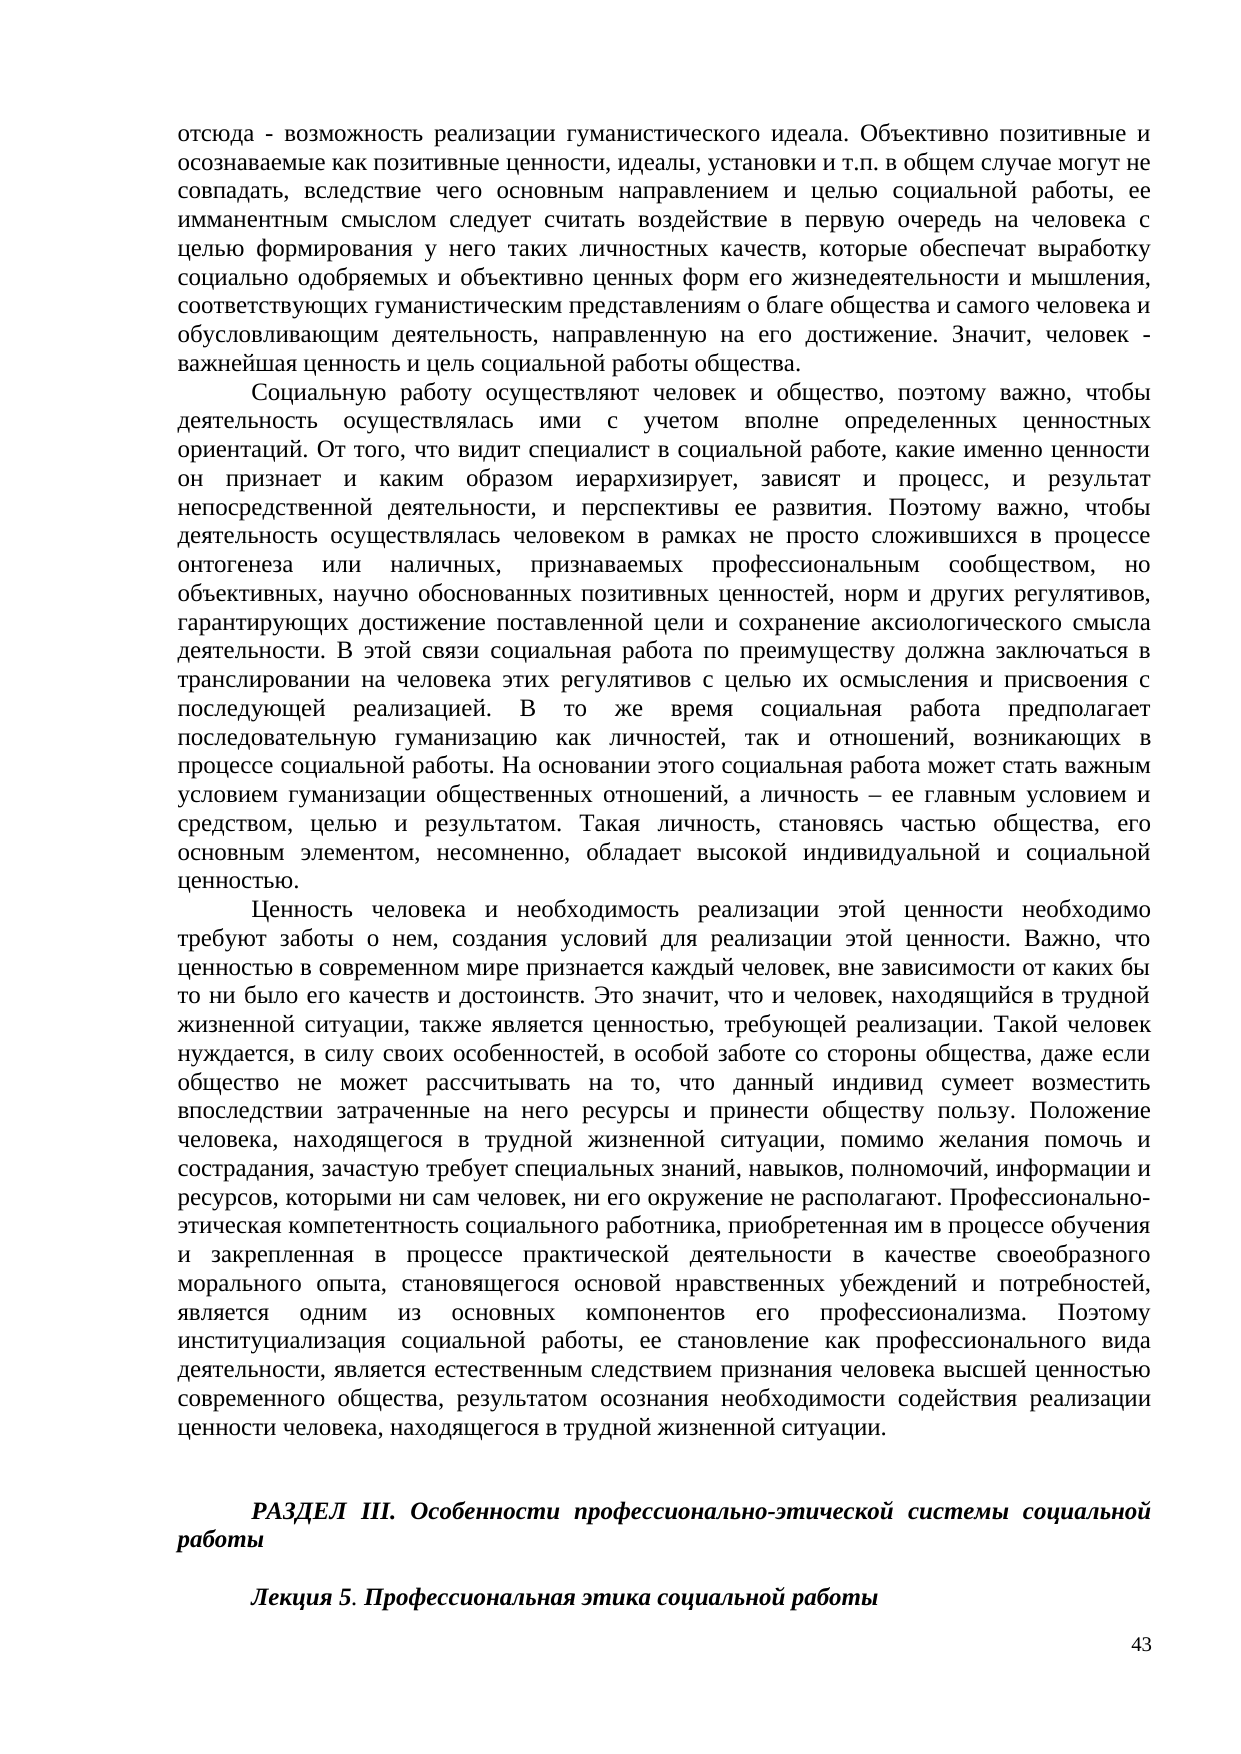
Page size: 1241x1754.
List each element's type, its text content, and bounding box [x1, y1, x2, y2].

text Лекция 5. Профессиональная этика социальной работы [177, 1582, 1152, 1611]
text РАЗДЕЛ III. Особенности профессионально-этической системы социальной работы [177, 1496, 1152, 1553]
text Ценность человека и необходимость реализации этой ценности необходимо требуют заботы о нем, создания условий для реализации этой ценности. Важно, что ценностью в современном мире признается каждый человек, вне зависимости от каких бы то ни было его качеств и достоинств. Это значит, что и человек, находящийся в трудной жизненной ситуации, также является ценностью, требующей реализации. Такой человек нуждается, в силу своих особенностей, в особой заботе со стороны общества, даже если общество не может рассчитывать на то, что данный индивид сумеет возместить впоследствии затраченные на него ресурсы и принести обществу пользу. Положение человека, находящегося в трудной жизненной ситуации, помимо желания помочь и сострадания, зачастую требует специальных знаний, навыков, полномочий, информации и ресурсов, которыми ни сам человек, ни его окружение не располагают. Профессионально-этическая компетентность социального работника, приобретенная им в процессе обучения и закрепленная в процессе практической деятельности в качестве своеобразного морального опыта, становящегося основой нравственных убеждений и потребностей, является одним из основных компонентов его профессионализма. Поэтому институциализация социальной работы, ее становление как профессионального вида деятельности, является естественным следствием признания человека высшей ценностью современного общества, результатом осознания необходимости содействия реализации ценности человека, находящегося в трудной жизненной ситуации. [177, 894, 1152, 1441]
text Социальную работу осуществляют человек и общество, поэтому важно, чтобы деятельность осуществлялась ими с учетом вполне определенных ценностных ориентаций. От того, что видит специалист в социальной работе, какие именно ценности он признает и каким образом иерархизирует, зависят и процесс, и результат непосредственной деятельности, и перспективы ее развития. Поэтому важно, чтобы деятельность осуществлялась человеком в рамках не просто сложившихся в процессе онтогенеза или наличных, признаваемых профессиональным сообществом, но объективных, научно обоснованных позитивных ценностей, норм и других регулятивов, гарантирующих достижение поставленной цели и сохранение аксиологического смысла деятельности. В этой связи социальная работа по преимуществу должна заключаться в транслировании на человека этих регулятивов с целью их осмысления и присвоения с последующей реализацией. В то же время социальная работа предполагает последовательную гуманизацию как личностей, так и отношений, возникающих в процессе социальной работы. На основании этого социальная работа может стать важным условием гуманизации общественных отношений, а личность – ее главным условием и средством, целью и результатом. Такая личность, становясь частью общества, его основным элементом, несомненно, обладает высокой индивидуальной и социальной ценностью. [177, 377, 1152, 894]
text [177, 118, 1152, 377]
